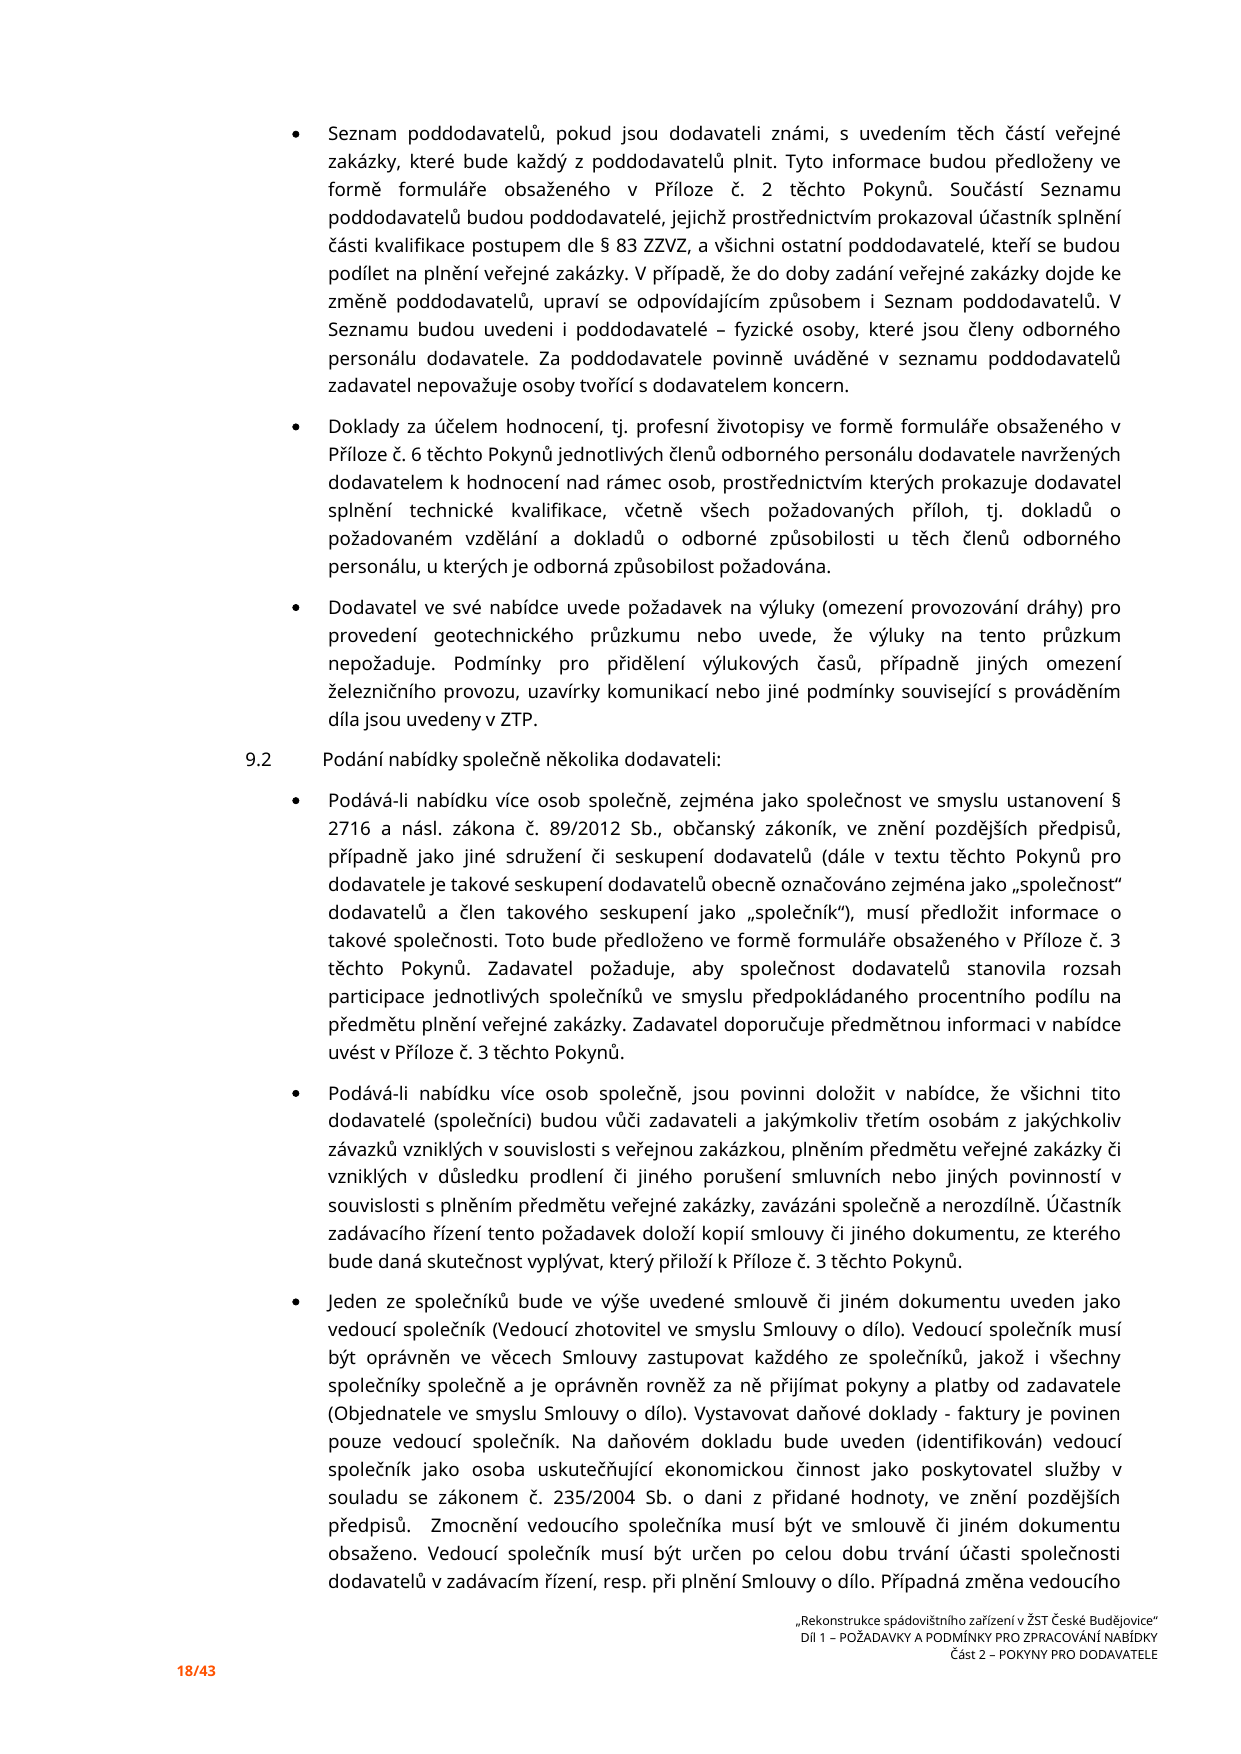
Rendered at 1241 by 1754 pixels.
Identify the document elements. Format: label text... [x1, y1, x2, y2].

text Podává-li nabídku více osob společně, jsou povinni doložit v nabídce, že všichni tito dodavatelé (společníci) budou vůči zadavateli a jakýmkoliv třetím osobám z jakýchkoliv závazků vzniklých v souvislosti s veřejnou zakázkou, plněním předmětu veřejné zakázky či vzniklých v důsledku prodlení či jiného porušení smluvních nebo jiných povinností v souvislosti s plněním předmětu veřejné zakázky, zavázáni společně a nerozdílně. Účastník zadávacího řízení tento požadavek doloží kopií smlouvy či jiného dokumentu, ze kterého bude daná skutečnost vyplývat, který přiloží k Příloze č. 3 těchto Pokynů. [292, 1080, 1122, 1273]
text Doklady za účelem hodnocení, tj. profesní životopisy ve formě formuláře obsaženého v Příloze č. 6 těchto Pokynů jednotlivých členů odborného personálu dodavatele navržených dodavatelem k hodnocení nad rámec osob, prostřednictvím kterých prokazuje dodavatel splnění technické kvalifikace, včetně všech požadovaných příloh, tj. dokladů o požadovaném vzdělání a dokladů o odborné způsobilosti u těch členů odborného personálu, u kterých je odborná způsobilost požadována. [292, 413, 1122, 579]
text Podává-li nabídku více osob společně, zejména jako společnost ve smyslu ustanovení § 2716 a násl. zákona č. 89/2012 Sb., občanský zákoník, ve znění pozdějších předpisů, případně jako jiné sdružení či seskupení dodavatelů (dále v textu těchto Pokynů pro dodavatele je takové seskupení dodavatelů obecně označováno zejména jako „společnost“ dodavatelů a člen takového seskupení jako „společník“), musí předložit informace o takové společnosti. Toto bude předloženo ve formě formuláře obsaženého v Příloze č. 3 těchto Pokynů. Zadavatel požaduje, aby společnost dodavatelů stanovila rozsah participace jednotlivých společníků ve smyslu předpokládaného procentního podílu na předmětu plnění veřejné zakázky. Zadavatel doporučuje předmětnou informaci v nabídce uvést v Příloze č. 3 těchto Pokynů. [292, 787, 1122, 1065]
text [292, 1288, 1122, 1594]
text Seznam poddodavatelů, pokud jsou dodavateli známi, s uvedením těch částí veřejné zakázky, které bude každý z poddodavatelů plnit. Tyto informace budou předloženy ve formě formuláře obsaženého v Příloze č. 2 těchto Pokynů. Součástí Seznamu poddodavatelů budou poddodavatelé, jejichž prostřednictvím prokazoval účastník splnění části kvalifikace postupem dle § 83 ZZVZ, a všichni ostatní poddodavatelé, kteří se budou podílet na plnění veřejné zakázky. V případě, že do doby zadání veřejné zakázky dojde ke změně poddodavatelů, upraví se odpovídajícím způsobem i Seznam poddodavatelů. V Seznamu budou uvedeni i poddodavatelé – fyzické osoby, které jsou členy odborného personálu dodavatele. Za poddodavatele povinně uváděné v seznamu poddodavatelů zadavatel nepovažuje osoby tvořící s dodavatelem koncern. [292, 121, 1122, 398]
text Podání nabídky společně několika dodavateli: [245, 747, 1122, 772]
text Dodavatel ve své nabídce uvede požadavek na výluky (omezení provozování dráhy) pro provedení geotechnického průzkumu nebo uvede, že výluky na tento průzkum nepožaduje. Podmínky pro přidělení výlukových časů, případně jiných omezení železničního provozu, uzavírky komunikací nebo jiné podmínky související s prováděním díla jsou uvedeny v ZTP. [292, 594, 1122, 732]
